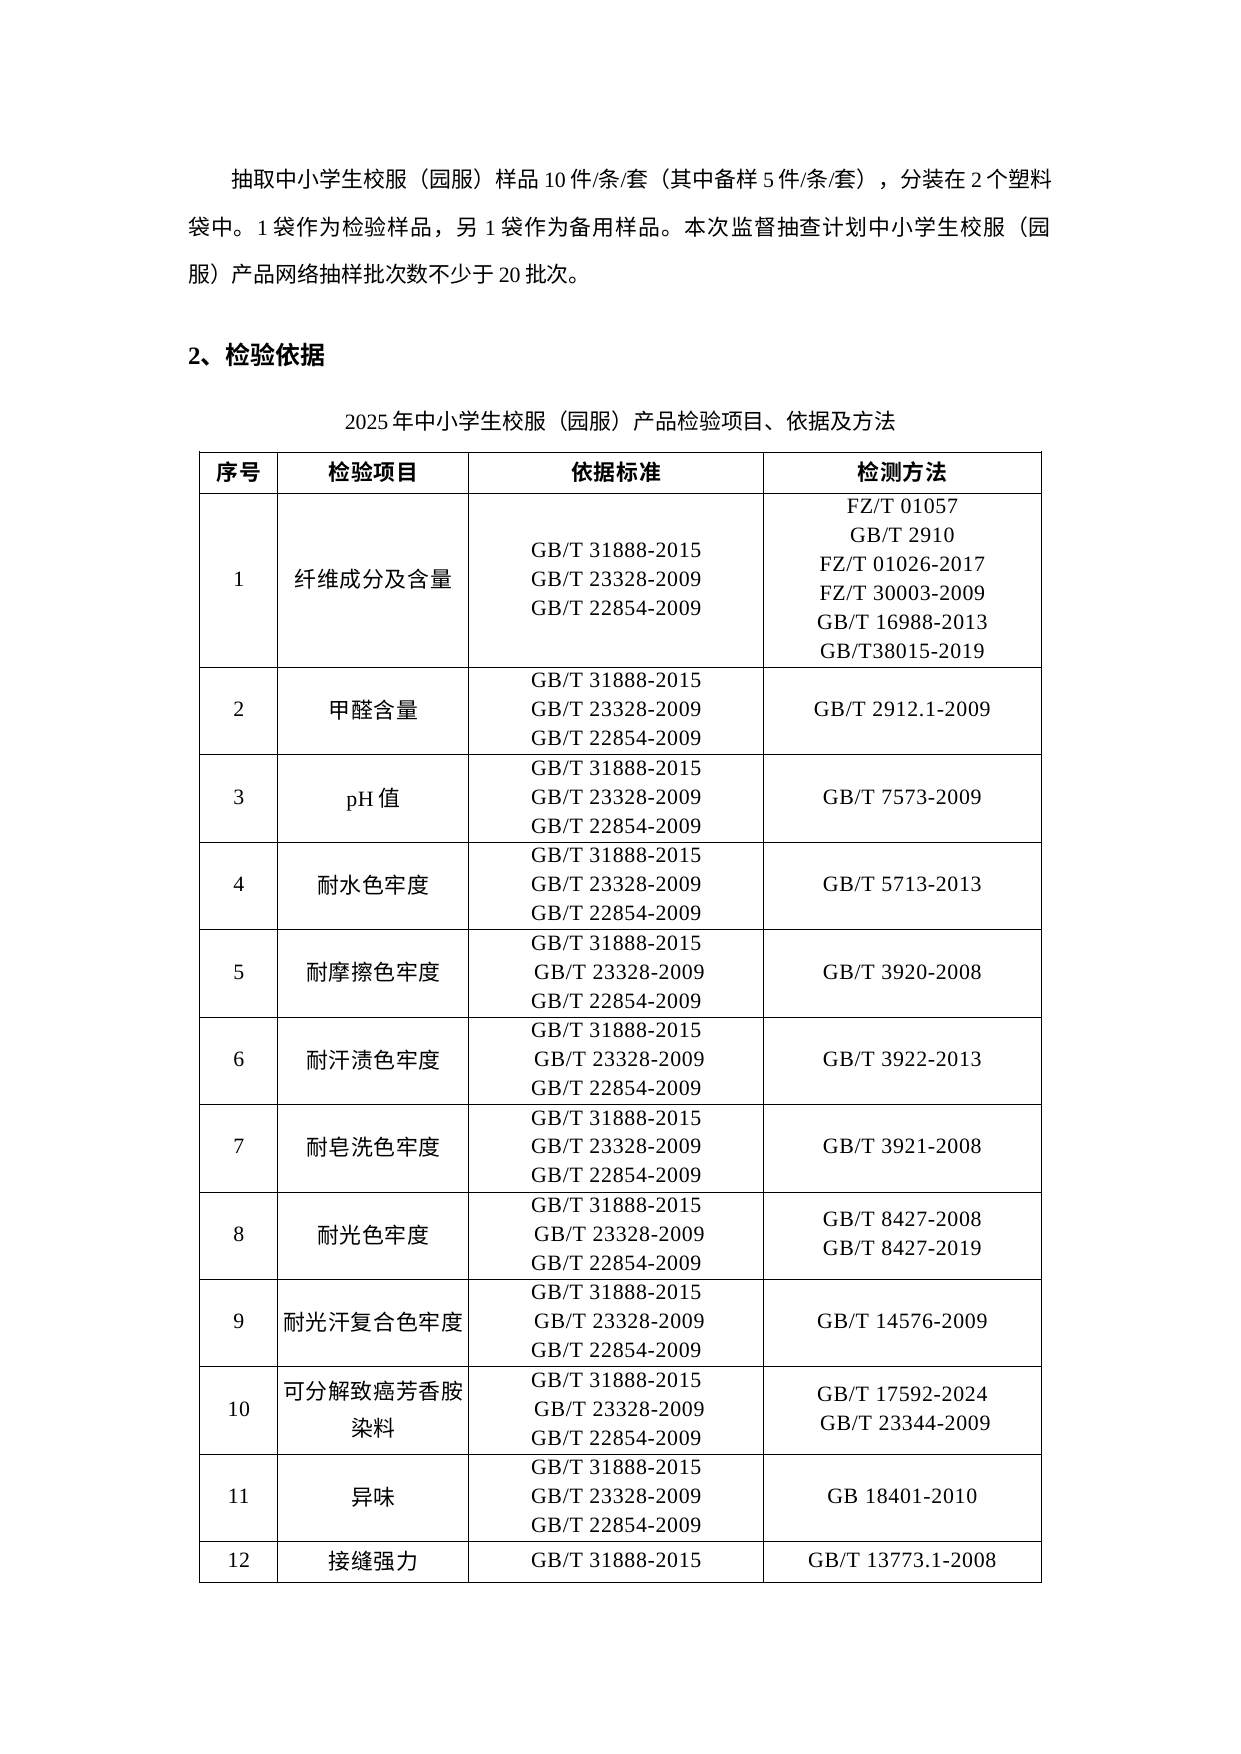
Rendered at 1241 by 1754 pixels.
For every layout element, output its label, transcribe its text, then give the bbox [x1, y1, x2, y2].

table_cell GB/T 17592-2024 GB/T 23344-2009 [764, 1367, 1041, 1453]
table_cell 耐汗渍色牢度 [278, 1018, 468, 1104]
table_cell GB/T 31888-2015 GB/T 23328-2009 GB/T 22854-2009 [469, 1280, 763, 1366]
table_cell 甲醛含量 [278, 668, 468, 754]
table_cell GB/T 14576-2009 [764, 1280, 1041, 1366]
table_cell GB/T 2912.1-2009 [764, 668, 1041, 754]
table_cell pH值 [278, 755, 468, 842]
table_cell 耐水色牢度 [278, 843, 468, 929]
table_cell 可分解致癌芳香胺染料 [278, 1367, 468, 1453]
table_cell GB 18401-2010 [764, 1455, 1041, 1541]
table_cell 耐摩擦色牢度 [278, 930, 468, 1017]
table_header 检验项目 [278, 453, 468, 493]
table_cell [469, 1542, 763, 1582]
text 2、检验依据 [188, 321, 1052, 386]
table_cell GB/T 31888-2015 GB/T 23328-2009 GB/T 22854-2009 [469, 1105, 763, 1191]
table_cell 耐光汗复合色牢度 [278, 1280, 468, 1366]
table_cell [764, 1542, 1041, 1582]
table_cell 耐皂洗色牢度 [278, 1105, 468, 1191]
table_cell 11 [200, 1455, 277, 1541]
table_cell 12 [200, 1542, 277, 1582]
table_cell GB/T 31888-2015 GB/T 23328-2009 GB/T 22854-2009 [469, 1018, 763, 1104]
table_cell GB/T 3920-2008 [764, 930, 1041, 1017]
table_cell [469, 1455, 763, 1541]
table_cell 4 [200, 843, 277, 929]
table_cell GB/T 31888-2015 GB/T 23328-2009 GB/T 22854-2009 [469, 1193, 763, 1279]
table_cell GB/T 31888-2015 GB/T 23328-2009 GB/T 22854-2009 [469, 668, 763, 754]
table_header 依据标准 [469, 453, 763, 493]
table_cell 6 [200, 1018, 277, 1104]
table_header 检测方法 [764, 453, 1041, 493]
table_cell 耐光色牢度 [278, 1193, 468, 1279]
table_cell GB/T 31888-2015 GB/T 23328-2009 GB/T 22854-2009 [469, 755, 763, 842]
table_cell 3 [200, 755, 277, 842]
table_cell GB/T 7573-2009 [764, 755, 1041, 842]
table_cell GB/T 31888-2015 GB/T 23328-2009 GB/T 22854-2009 [469, 930, 763, 1017]
table_cell 8 [200, 1193, 277, 1279]
table_cell 5 [200, 930, 277, 1017]
table_cell 1 [200, 494, 277, 667]
table_cell 9 [200, 1280, 277, 1366]
table_cell 接缝强力 [278, 1542, 468, 1582]
table_cell 10 [200, 1367, 277, 1453]
text 2025年中小学生校服（园服）产品检验项目、依据及方法 [188, 404, 1052, 436]
table_cell GB/T 3921-2008 [764, 1105, 1041, 1191]
table_header 序号 [200, 453, 277, 493]
table_cell FZ/T 01057 GB/T 2910 FZ/T 01026-2017 FZ/T 30003-2009 GB/T 16988-2013 GB/T38015-2019 [764, 494, 1041, 667]
table_cell 7 [200, 1105, 277, 1191]
table_cell GB/T 8427-2008 GB/T 8427-2019 [764, 1193, 1041, 1279]
table_cell 异味 [278, 1455, 468, 1541]
table_cell GB/T 5713-2013 [764, 843, 1041, 929]
table_cell GB/T 31888-2015 GB/T 23328-2009 GB/T 22854-2009 [469, 494, 763, 667]
table_cell GB/T 31888-2015 GB/T 23328-2009 GB/T 22854-2009 [469, 1367, 763, 1453]
table_cell 2 [200, 668, 277, 754]
table_cell GB/T 3922-2013 [764, 1018, 1041, 1104]
text 抽取中小学生校服（园服）样品10件/条/套（其中备样5件/条/套），分装在2个塑料袋中。1袋作为检验样品，另1袋作为备用样品。本次监督抽查计划中小学生校服（园服）产品网络抽样批次数不少于20批次。 [188, 162, 1052, 289]
table_cell GB/T 31888-2015 GB/T 23328-2009 GB/T 22854-2009 [469, 843, 763, 929]
table_cell 纤维成分及含量 [278, 494, 468, 667]
